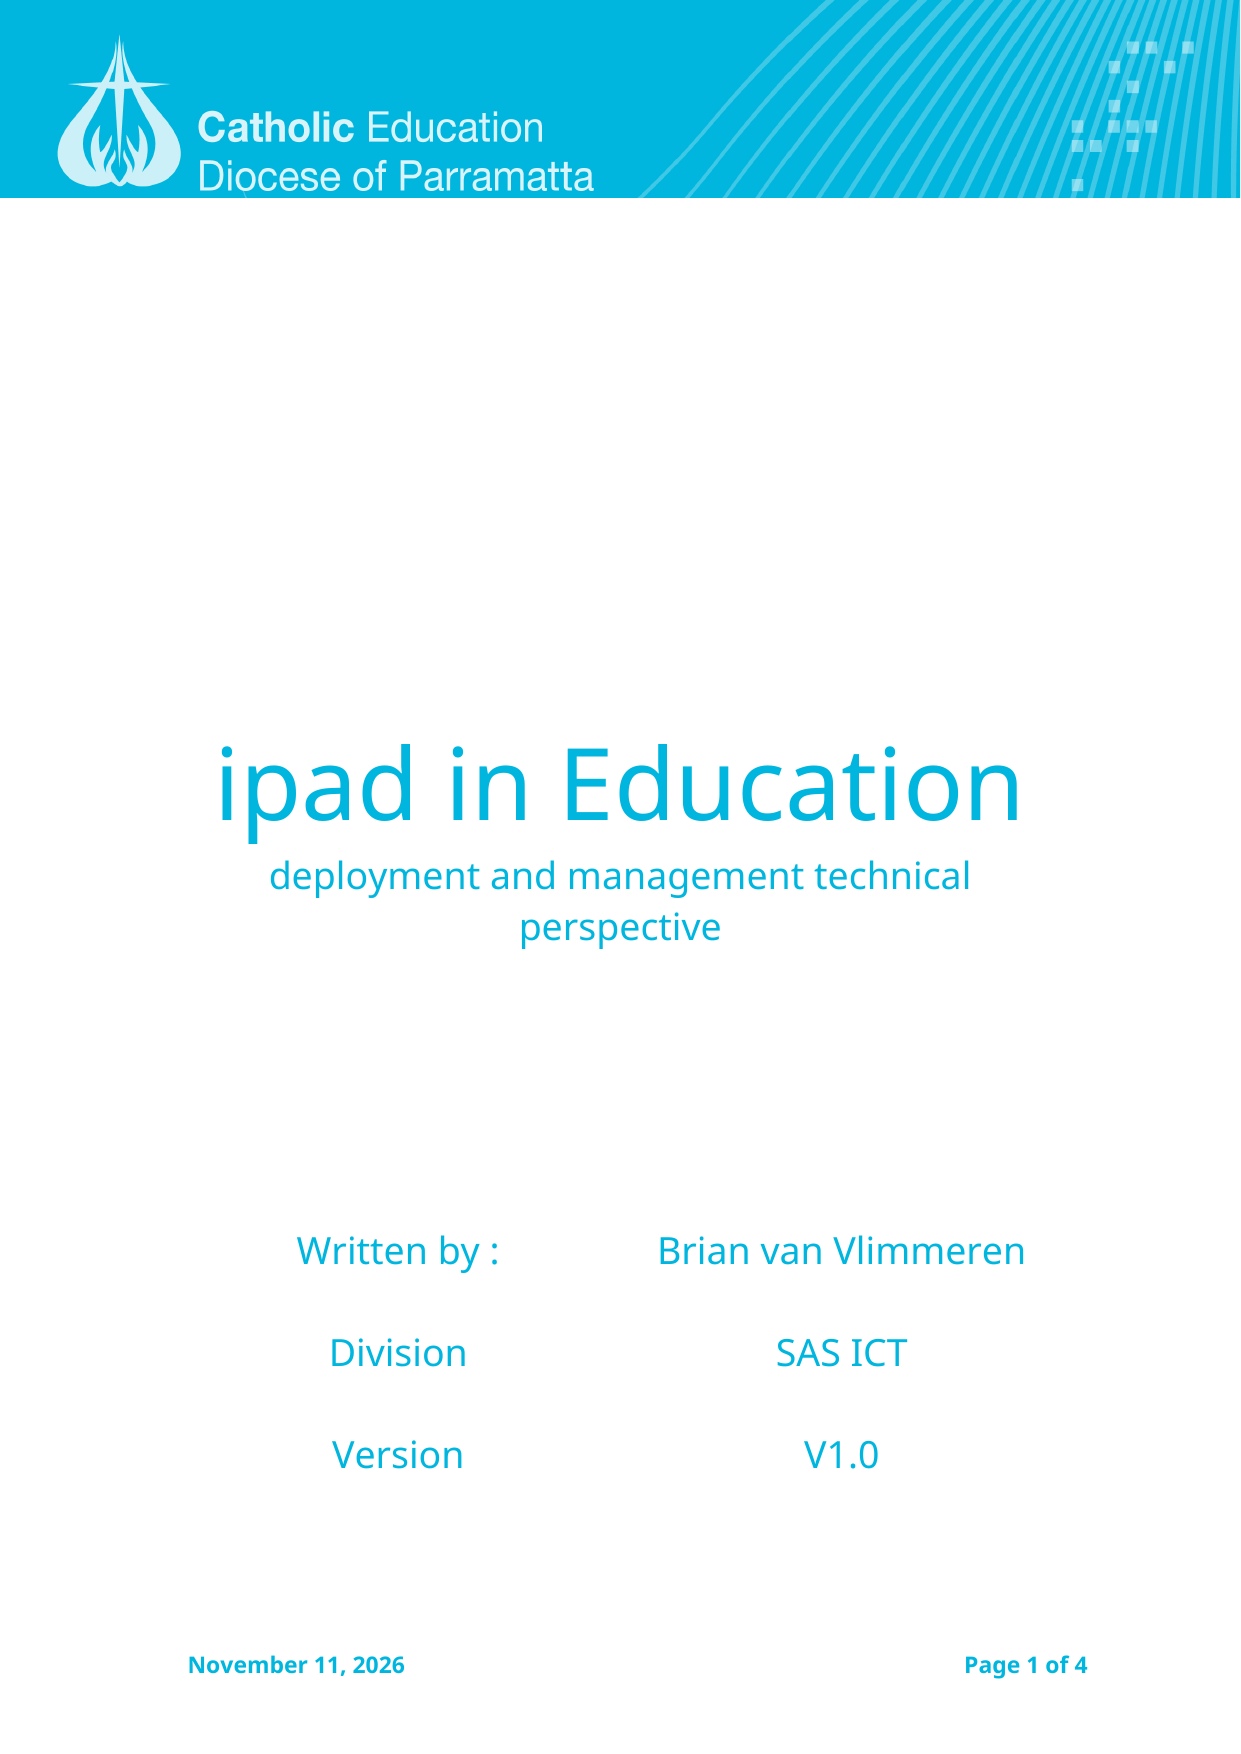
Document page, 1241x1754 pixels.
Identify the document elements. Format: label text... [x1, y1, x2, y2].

table_header Brian van Vlimmeren [620, 1224, 1063, 1326]
table_cell SAS ICT [620, 1326, 1063, 1428]
text ipad in Education deployment and management technical perspective [187, 713, 1053, 951]
table_cell Division [176, 1326, 620, 1428]
table_cell Version [176, 1428, 620, 1479]
table_header Written by : [176, 1224, 620, 1326]
picture [0, 0, 1241, 197]
table_cell V1.0 [620, 1428, 1063, 1479]
